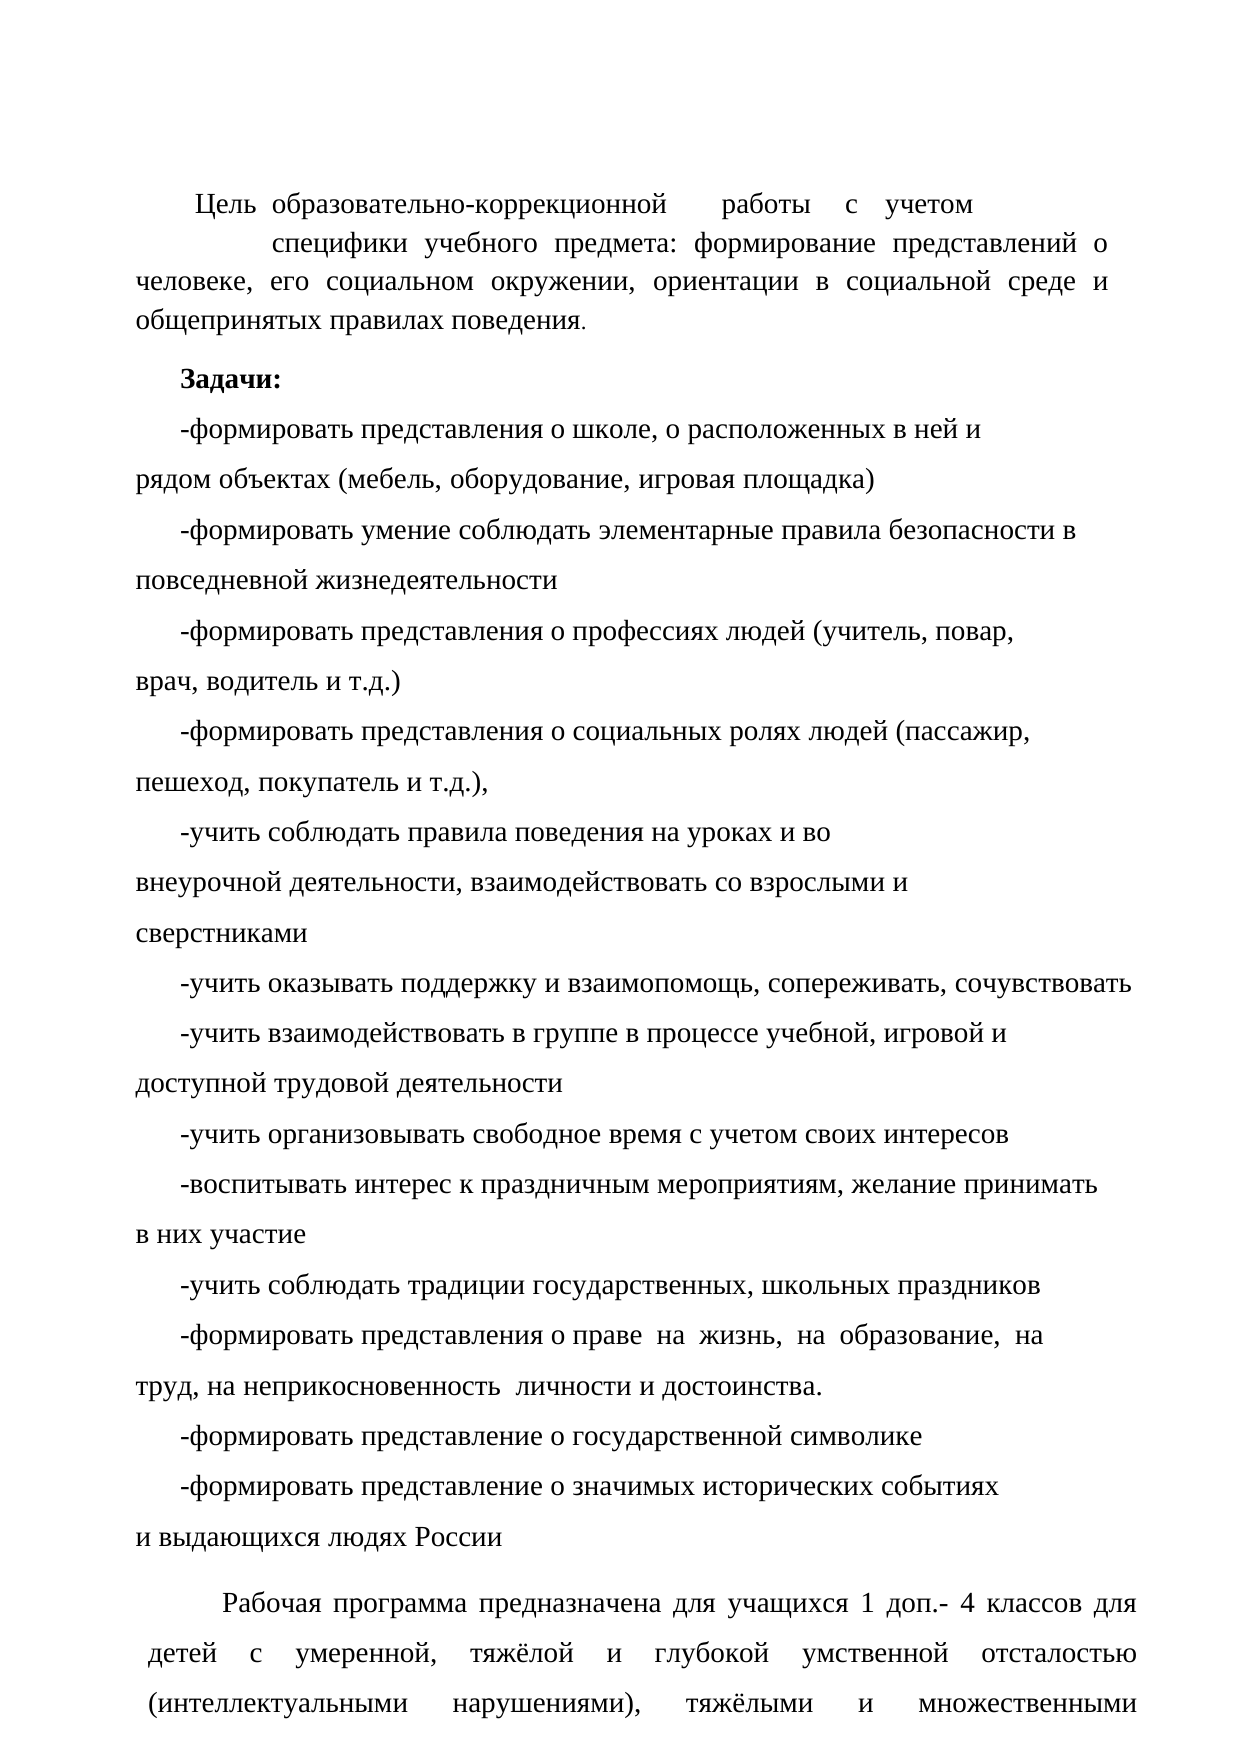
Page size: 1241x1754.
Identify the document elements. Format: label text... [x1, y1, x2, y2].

text -формировать умение соблюдать элементарные правила безопасности в повседневной жизнедеятельности [135, 512, 1151, 596]
text -формировать представления о социальных ролях людей (пассажир, пешеход, покупатель и т.д.), [135, 713, 1151, 797]
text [148, 1585, 1138, 1719]
text -учить оказывать поддержку и взаимопомощь, сопереживать, сочувствовать [135, 965, 1151, 998]
text -формировать представления о профессиях людей (учитель, повар, врач, водитель и т.д.) [135, 613, 1041, 697]
text -учить соблюдать традиции государственных, школьных праздников [135, 1267, 1151, 1300]
text Цель образовательно-коррекционной работы с учетом специфики учебного предмета: формирование представлений о человеке, его социальном окружении, ориентации в социальной среде и общепринятых правилах поведения. [135, 186, 1108, 335]
text -формировать представления о праве на жизнь, на образование, на труд, на неприкосновенность личности и достоинства. [135, 1317, 1100, 1401]
text -воспитывать интерес к праздничным мероприятиям, желание принимать в них участие [135, 1166, 1102, 1250]
text -учить организовывать свободное время с учетом своих интересов [135, 1116, 1151, 1149]
text -учить соблюдать правила поведения на уроках и во внеурочной деятельности, взаимодействовать со взрослыми и сверстниками [135, 814, 941, 948]
text -формировать представление о государственной символике [135, 1418, 1151, 1452]
text Задачи: [135, 362, 1151, 395]
text -учить взаимодействовать в группе в процессе учебной, игровой и доступной трудовой деятельности [135, 1015, 1102, 1099]
text -формировать представление о значимых исторических событиях и выдающихся людях России [135, 1468, 1012, 1552]
text -формировать представления о школе, о расположенных в ней и рядом объектах (мебель, оборудование, игровая площадка) [135, 411, 1021, 495]
